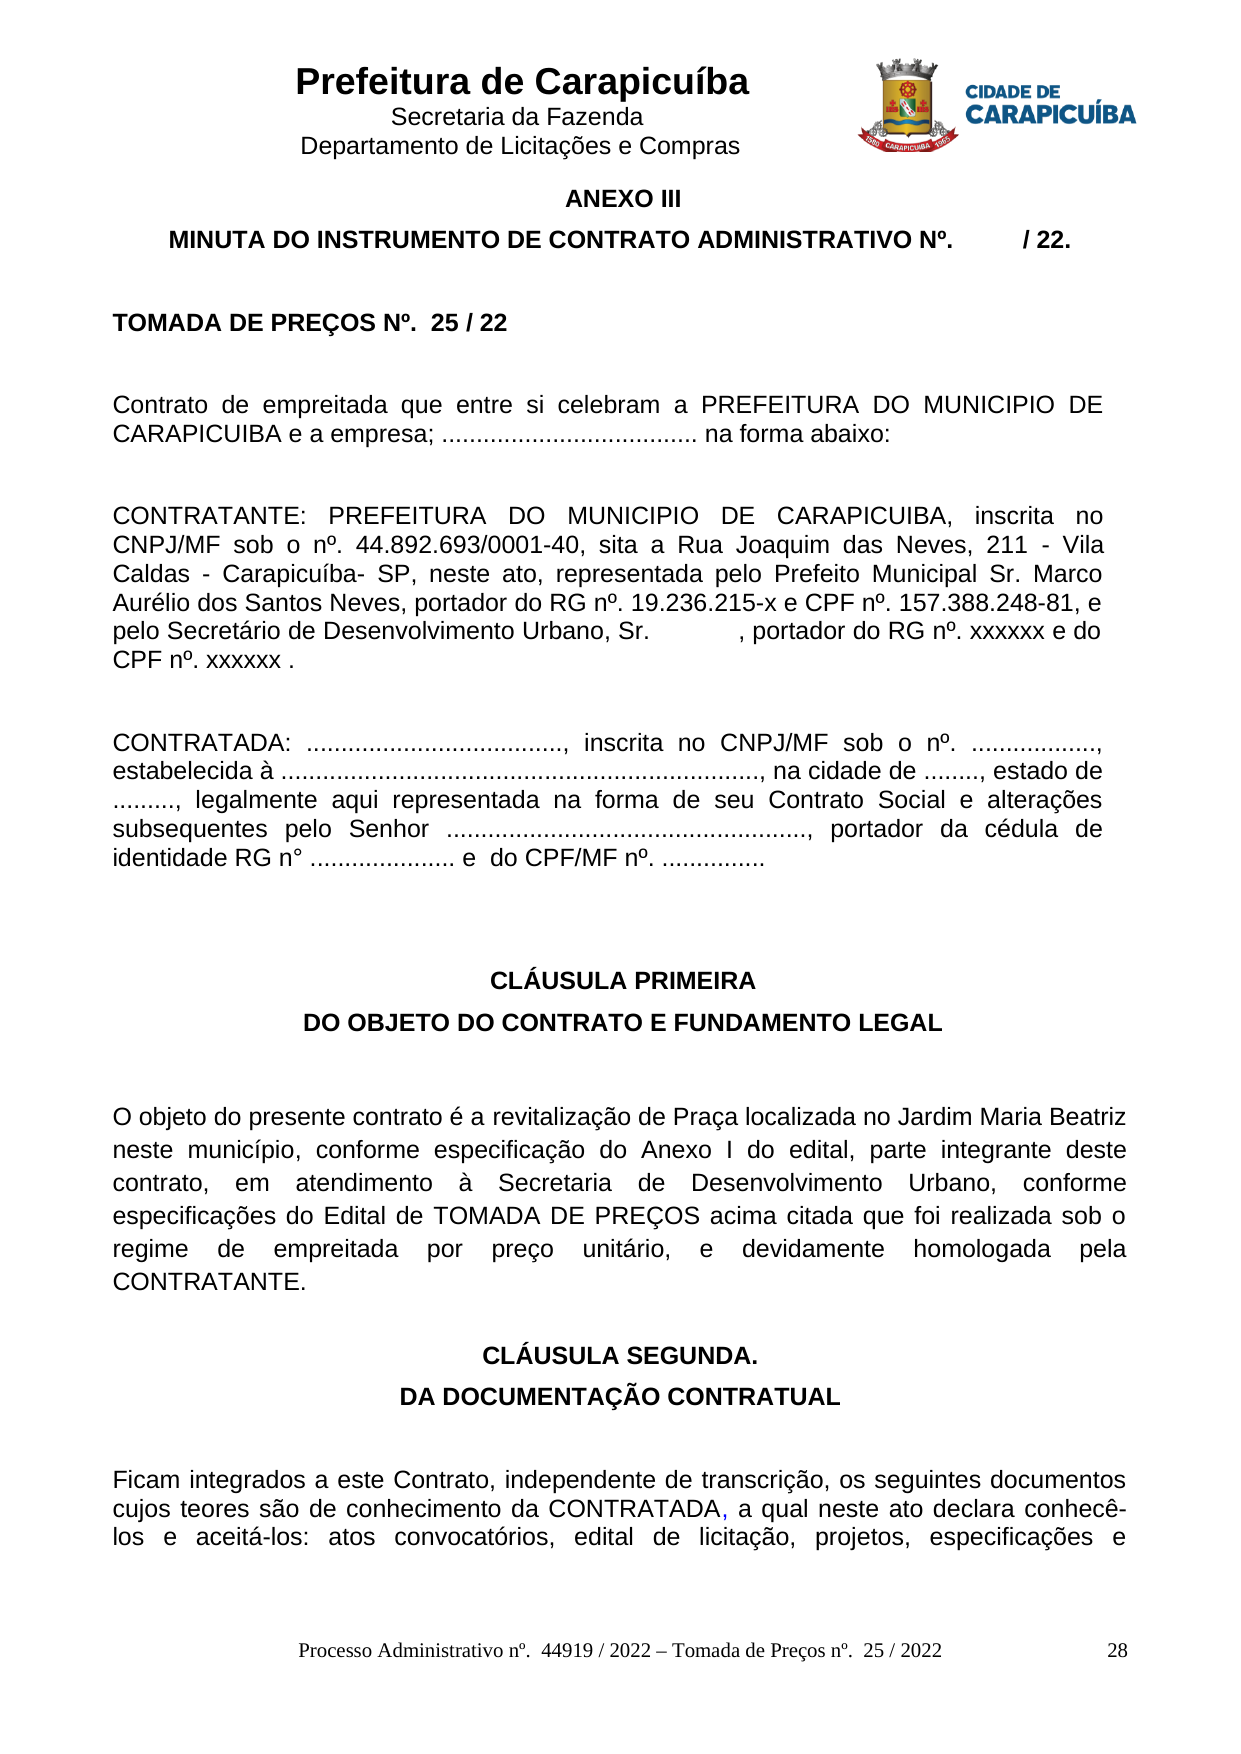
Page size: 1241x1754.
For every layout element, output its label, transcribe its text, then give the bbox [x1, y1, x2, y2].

text DA DOCUMENTAÇÃO CONTRATUAL [112, 1382, 1128, 1411]
text Contrato de empreitada que entre si celebram a PREFEITURA DO MUNICIPIO DE CARAPICUIBA e a empresa; ..................................... na forma abaixo: [112, 390, 1104, 447]
text TOMADA DE PREÇOS Nº. 25 / 22 [112, 307, 1128, 336]
text CONTRATANTE: PREFEITURA DO MUNICIPIO DE CARAPICUIBA, inscrita no CNPJ/MF sob o nº. 44.892.693/0001-40, sita a Rua Joaquim das Neves, 211 - Vila Caldas - Carapicuíba- SP, neste ato, representada pelo Prefeito Municipal Sr. Marco Aurélio dos Santos Neves, portador do RG nº. 19.236.215-x e CPF nº. 157.388.248-81, e pelo Secretário de Desenvolvimento Urbano, Sr. , portador do RG nº. xxxxxx e do CPF nº. xxxxxx . [112, 501, 1104, 674]
text CLÁUSULA PRIMEIRA [142, 966, 1104, 995]
text O objeto do presente contrato é a revitalização de Praça localizada no Jardim Maria Beatriz neste município, conforme especificação do Anexo I do edital, parte integrante deste contrato, em atendimento à Secretaria de Desenvolvimento Urbano, conforme especificações do Edital de TOMADA DE PREÇOS acima citada que foi realizada sob o regime de empreitada por preço unitário, e devidamente homologada pela CONTRATANTE. [112, 1102, 1128, 1296]
subtitle MINUTA DO INSTRUMENTO DE CONTRATO ADMINISTRATIVO Nº. / 22. [112, 225, 1128, 254]
text CONTRATADA: ....................................., inscrita no CNPJ/MF sob o nº. .................., estabelecida à ....................................................................., na cidade de ........, estado de ........., legalmente aqui representada na forma de seu Contrato Social e alterações subsequentes pelo Senhor ...................................................., portador da cédula de identidade RG n° ..................... e do CPF/MF nº. ............... [112, 727, 1104, 871]
text CLÁUSULA SEGUNDA. [112, 1341, 1128, 1370]
subtitle DO OBJETO DO CONTRATO E FUNDAMENTO LEGAL [142, 1007, 1104, 1036]
text ANEXO III [142, 184, 1104, 212]
picture [857, 57, 1139, 152]
